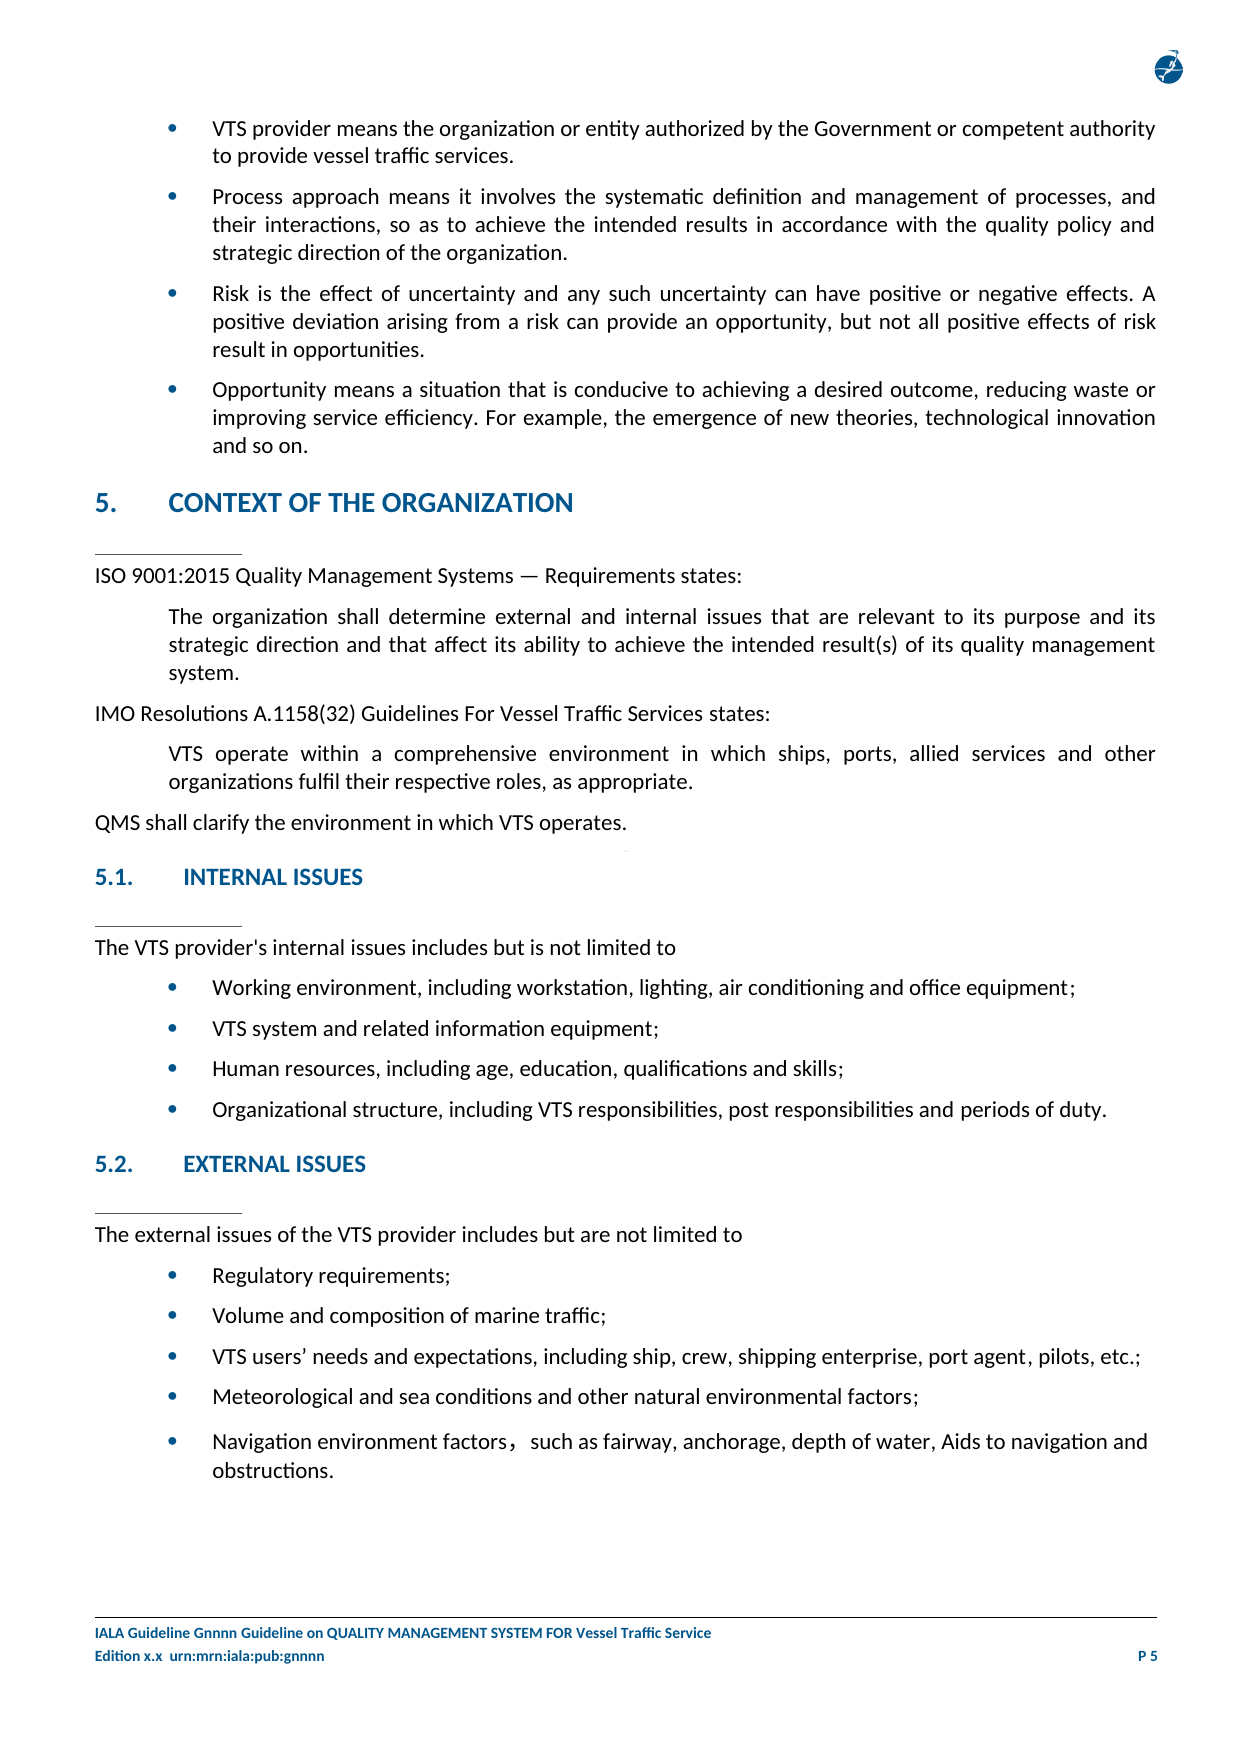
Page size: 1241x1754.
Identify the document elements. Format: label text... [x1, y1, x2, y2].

list Organizational structure, including VTS responsibilities, post responsibilities and periods of duty. [168, 1095, 1157, 1123]
list Meteorological and sea conditions and other natural environmental factors; [168, 1382, 1157, 1410]
subtitle EXTERNAL ISSUES [94, 1148, 1084, 1179]
text The VTS provider's internal issues includes but is not limited to [94, 933, 1157, 961]
list Volume and composition of marine traffic; [168, 1301, 1157, 1329]
list Human resources, including age, education, qualifications and skills; [168, 1054, 1157, 1083]
list Risk is the effect of uncertainty and any such uncertainty can have positive or negative effects. A positive deviation arising from a risk can provide an opportunity, but not all positive effects of risk result in opportunities. [168, 279, 1157, 363]
list VTS provider means the organization or entity authorized by the Government or competent authority to provide vessel traffic services. [168, 114, 1157, 170]
list Regulatory requirements; [168, 1261, 1157, 1289]
list Process approach means it involves the systematic definition and management of processes, and their interactions, so as to achieve the intended results in accordance with the quality policy and strategic direction of the organization. [168, 182, 1157, 266]
list VTS system and related information equipment; [168, 1014, 1157, 1042]
text IMO Resolutions A.1158(32) Guidelines For Vessel Traffic Services states: [94, 699, 1157, 727]
subtitle INTERNAL ISSUES [94, 861, 1084, 891]
picture [1123, 0, 1241, 119]
text QMS shall clarify the environment in which VTS operates. [94, 808, 1157, 836]
list VTS users’ needs and expectations, including ship, crew, shipping enterprise, port agent, pilots, etc.; [168, 1342, 1157, 1370]
subtitle CONTEXT OF THE ORGANIZATION [94, 484, 1157, 520]
text VTS operate within a comprehensive environment in which ships, ports, allied services and other organizations fulfil their respective roles, as appropriate. [168, 739, 1157, 795]
text ISO 9001:2015 Quality Management Systems — Requirements states: [94, 562, 1157, 590]
list Working environment, including workstation, lighting, air conditioning and office equipment; [168, 973, 1157, 1002]
list Navigation environment factors，such as fairway, anchorage, depth of water, Aids to navigation and obstructions. [168, 1423, 1157, 1484]
text The external issues of the VTS provider includes but are not limited to [94, 1220, 1157, 1248]
text The organization shall determine external and internal issues that are relevant to its purpose and its strategic direction and that affect its ability to achieve the intended result(s) of its quality management system. [168, 602, 1157, 686]
list Opportunity means a situation that is conducive to achieving a desired outcome, reducing waste or improving service efficiency. For example, the emergence of new theories, technological innovation and so on. [168, 375, 1157, 459]
